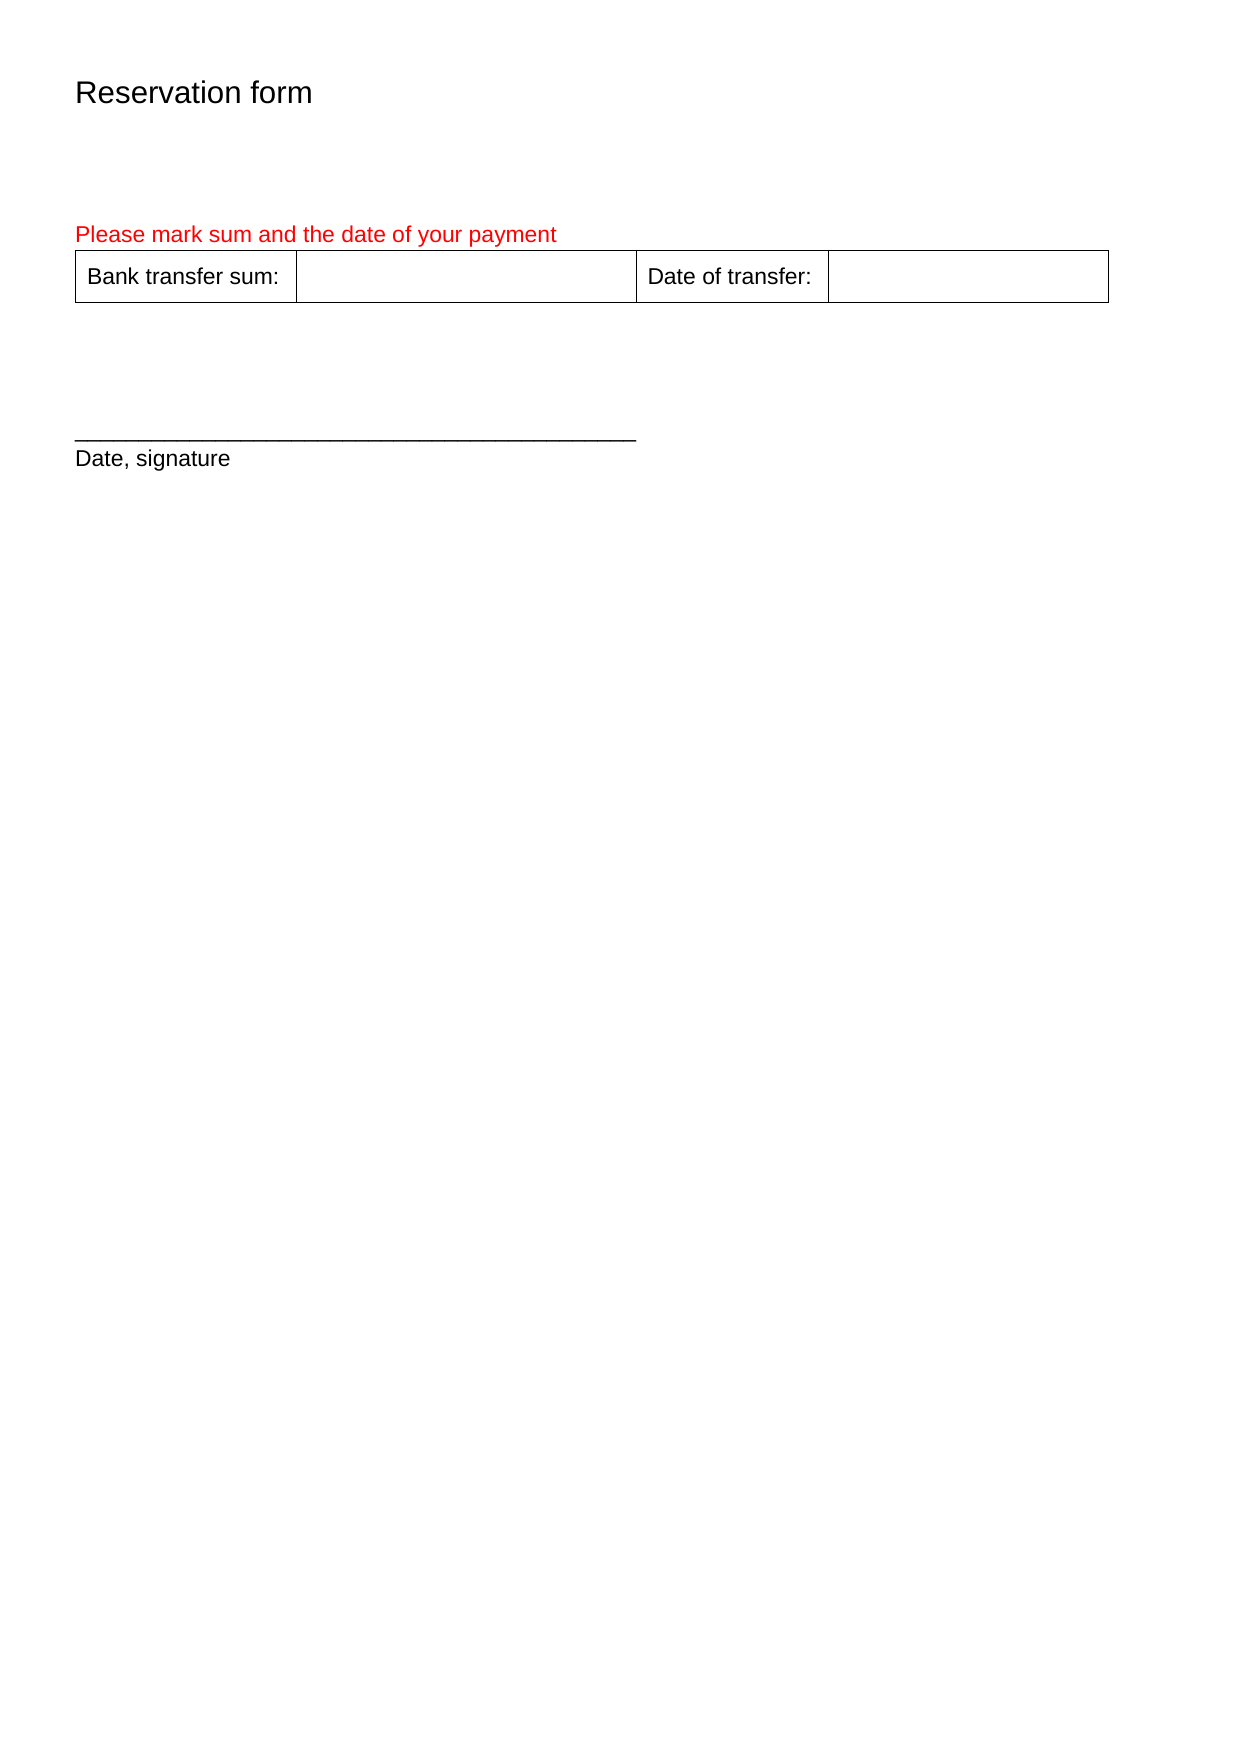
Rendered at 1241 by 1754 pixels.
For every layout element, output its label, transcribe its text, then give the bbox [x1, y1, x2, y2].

table_header Date of transfer: [637, 251, 828, 302]
table_header [829, 251, 1108, 302]
text Please mark sum and the date of your payment [75, 221, 1165, 248]
table_header [297, 251, 636, 302]
text Date, signature [75, 445, 1165, 471]
text ____________________________________________ [75, 416, 1165, 443]
table_header Bank transfer sum: [76, 251, 296, 302]
